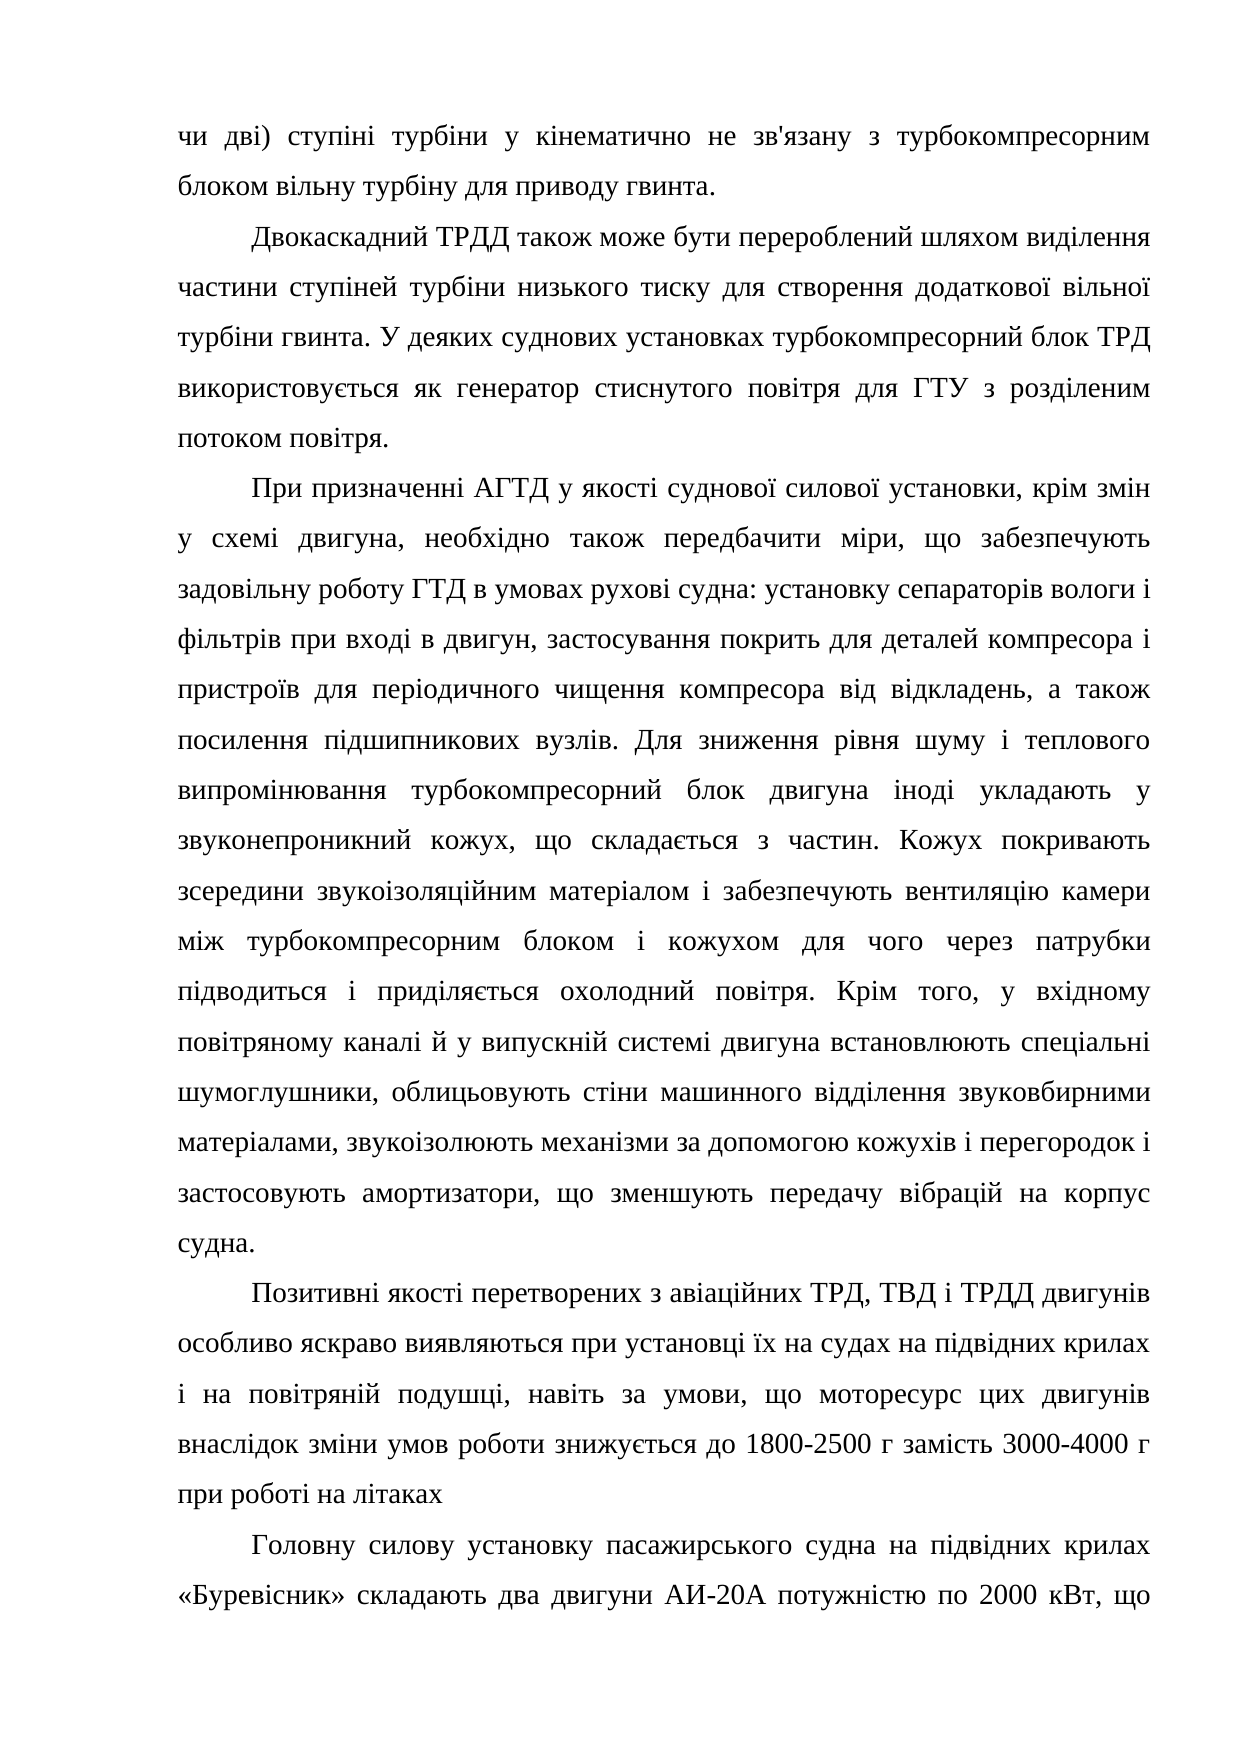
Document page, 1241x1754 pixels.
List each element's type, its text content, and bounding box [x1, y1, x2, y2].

text При призначенні АГТД у якості суднової силової установки, крім змін у схемі двигуна, необхідно також передбачити міри, що забезпечують задовільну роботу ГТД в умовах рухові судна: установку сепараторів вологи і фільтрів при вході в двигун, застосування покрить для деталей компресора і пристроїв для періодичного чищення компресора від відкладень, а також посилення підшипникових вузлів. Для зниження рівня шуму і теплового випромінювання турбокомпресорний блок двигуна іноді укладають у звуконепроникний кожух, що складається з частин. Кожух покривають зсередини звукоізоляційним матеріалом і забезпечують вентиляцію камери між турбокомпресорним блоком і кожухом для чого через патрубки підводиться і приділяється охолодний повітря. Крім того, у вхідному повітряному каналі й у випускній системі двигуна встановлюють спеціальні шумоглушники, облицьовують стіни машинного відділення звуковбирними матеріалами, звукоізолюють механізми за допомогою кожухів і перегородок і застосовують амортизатори, що зменшують передачу вібрацій на корпус судна. [177, 470, 1152, 1258]
text Двокаскадний ТРДД також може бути перероблений шляхом виділення частини ступіней турбіни низького тиску для створення додаткової вільної турбіни гвинта. У деяких суднових установках турбокомпресорний блок ТРД використовується як генератор стиснутого повітря для ГТУ з розділеним потоком повітря. [177, 219, 1152, 453]
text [177, 118, 1152, 202]
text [177, 1527, 1152, 1611]
text Позитивні якості перетворених з авіаційних ТРД, ТВД і ТРДД двигунів особливо яскраво виявляються при установці їх на судах на підвідних крилах і на повітряній подушці, навіть за умови, що моторесурс цих двигунів внаслідок зміни умов роботи знижується до 1800-2500 г замість 3000-4000 г при роботі на літаках [177, 1275, 1152, 1510]
